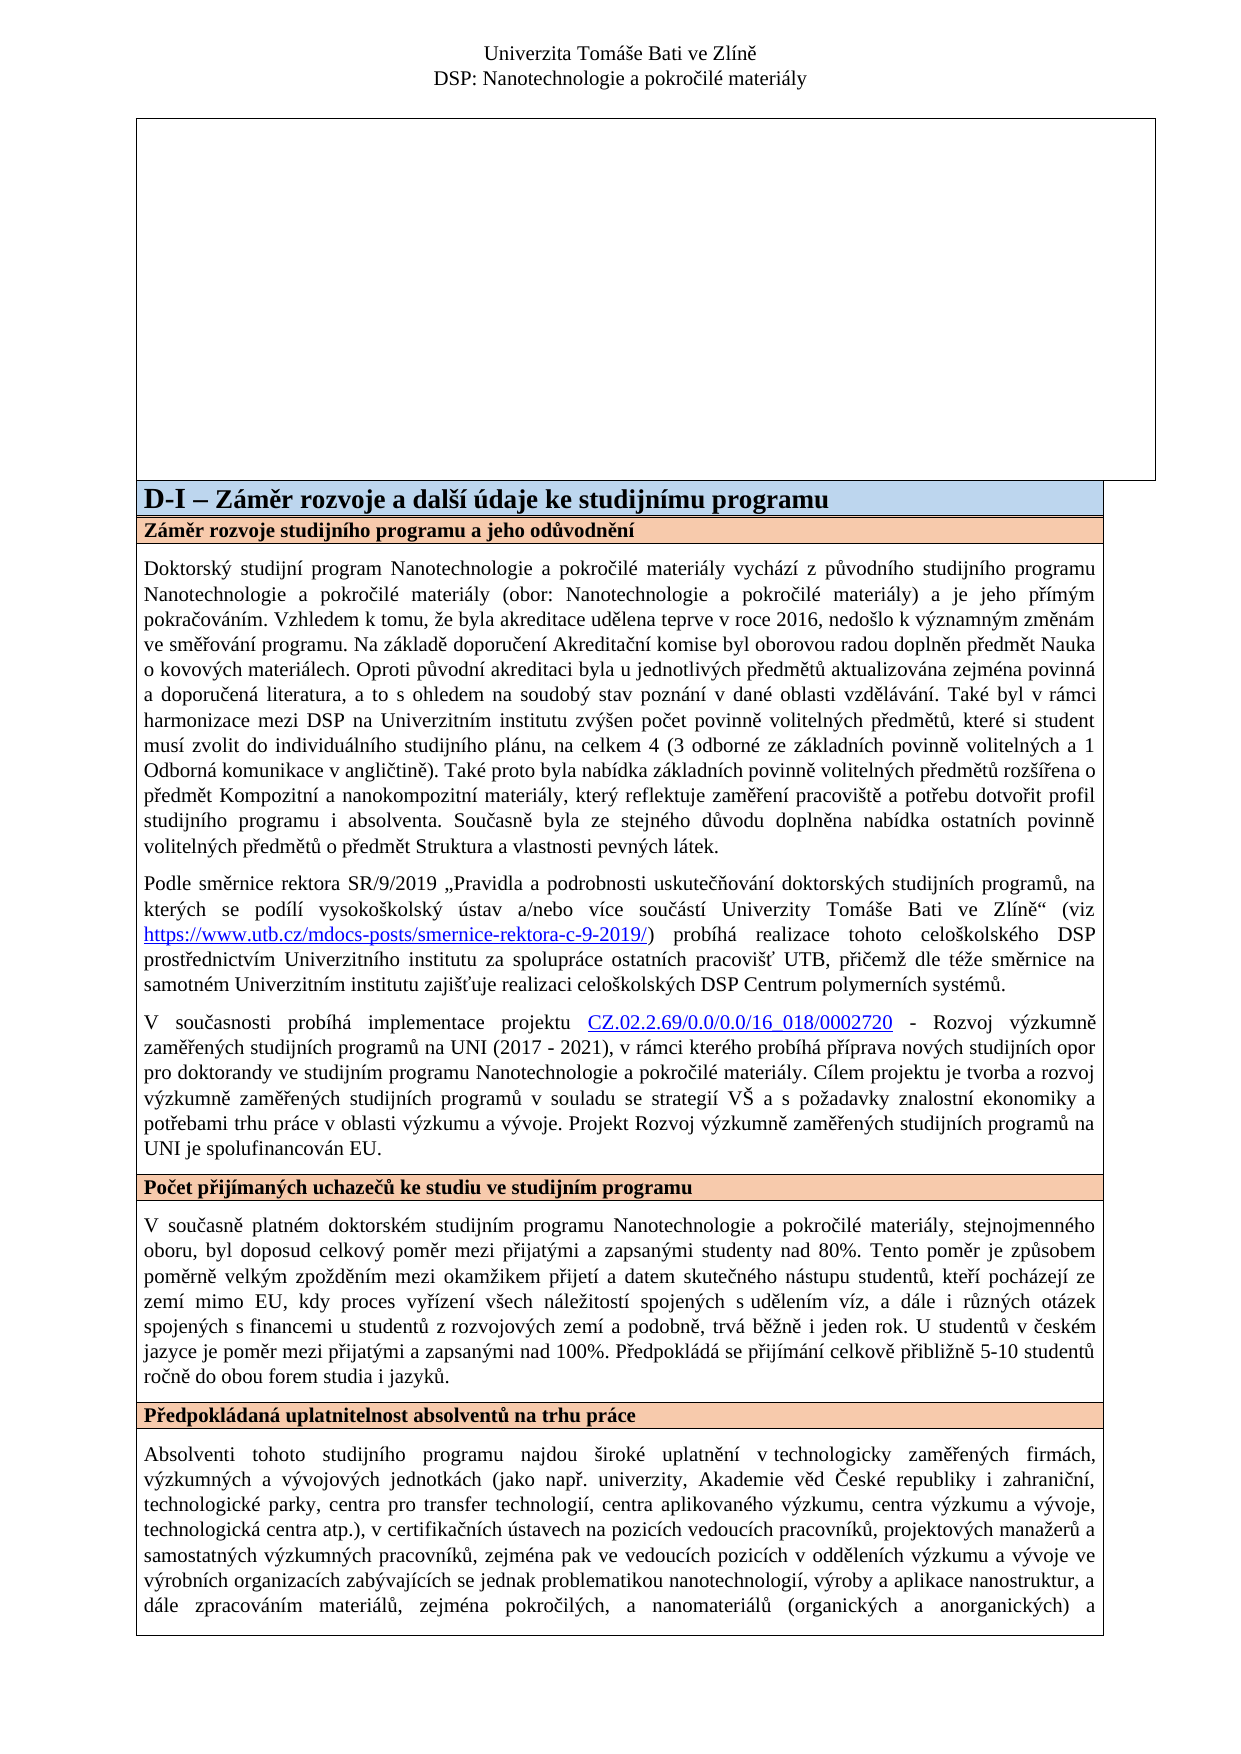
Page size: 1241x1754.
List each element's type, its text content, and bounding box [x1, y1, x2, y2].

table_cell Záměr rozvoje studijního programu a jeho odůvodnění [137, 518, 1103, 543]
table_cell D-I – Záměr rozvoje a další údaje ke studijnímu programu [137, 481, 1103, 515]
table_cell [137, 1429, 1103, 1635]
table_cell Předpokládaná uplatnitelnost absolventů na trhu práce [137, 1403, 1103, 1428]
table_cell [137, 119, 1155, 480]
table_cell Počet přijímaných uchazečů ke studiu ve studijním programu [137, 1175, 1103, 1200]
table_cell V současně platném doktorském studijním programu Nanotechnologie a pokročilé materiály, stejnojmenného oboru, byl doposud celkový poměr mezi přijatými a zapsanými studenty nad 80%. Tento poměr je způsobem poměrně velkým zpožděním mezi okamžikem přijetí a datem skutečného nástupu studentů, kteří pocházejí ze zemí mimo EU, kdy proces vyřízení všech náležitostí spojených s udělením víz, a dále i různých otázek spojených s financemi u studentů z rozvojových zemí a podobně, trvá běžně i jeden rok. U studentů v českém jazyce je poměr mezi přijatými a zapsanými nad 100%. Předpokládá se přijímání celkově přibližně 5-10 studentů ročně do obou forem studia i jazyků. [137, 1201, 1103, 1402]
table_cell Doktorský studijní program Nanotechnologie a pokročilé materiály vychází z původního studijního programu Nanotechnologie a pokročilé materiály (obor: Nanotechnologie a pokročilé materiály) a je jeho přímým pokračováním. Vzhledem k tomu, že byla akreditace udělena teprve v roce 2016, nedošlo k významným změnám ve směřování programu. Na základě doporučení Akreditační komise byl oborovou radou doplněn předmět Nauka o kovových materiálech. Oproti původní akreditaci byla u jednotlivých předmětů aktualizována zejména povinná a doporučená literatura, a to s ohledem na soudobý stav poznání v dané oblasti vzdělávání. Také byl v rámci harmonizace mezi DSP na Univerzitním institutu zvýšen počet povinně volitelných předmětů, které si student musí zvolit do individuálního studijního plánu, na celkem 4 (3 odborné ze základních povinně volitelných a 1 Odborná komunikace v angličtině). Také proto byla nabídka základních povinně volitelných předmětů rozšířena o předmět Kompozitní a nanokompozitní materiály, který reflektuje zaměření pracoviště a potřebu dotvořit profil studijního programu i absolventa. Současně byla ze stejného důvodu doplněna nabídka ostatních povinně volitelných předmětů o předmět Struktura a vlastnosti pevných látek. Podle směrnice rektora SR/9/2019 „Pravidla a podrobnosti uskutečňování doktorských studijních programů, na kterých se podílí vysokoškolský ústav a/nebo více součástí Univerzity Tomáše Bati ve Zlíně“ (viz https://www.utb.cz/mdocs-posts/smernice-rektora-c-9-2019/) probíhá realizace tohoto celoškolského DSP prostřednictvím Univerzitního institutu za spolupráce ostatních pracovišť UTB, přičemž dle téže směrnice na samotném Univerzitním institutu zajišťuje realizaci celoškolských DSP Centrum polymerních systémů. V současnosti probíhá implementace projektu CZ.02.2.69/0.0/0.0/16_018/0002720 - Rozvoj výzkumně zaměřených studijních programů na UNI (2017 - 2021), v rámci kterého probíhá příprava nových studijních opor pro doktorandy ve studijním programu Nanotechnologie a pokročilé materiály. Cílem projektu je tvorba a rozvoj výzkumně zaměřených studijních programů v souladu se strategií VŠ a s požadavky znalostní ekonomiky a potřebami trhu práce v oblasti výzkumu a vývoje. Projekt Rozvoj výzkumně zaměřených studijních programů na UNI je spolufinancován EU. [137, 544, 1103, 1174]
